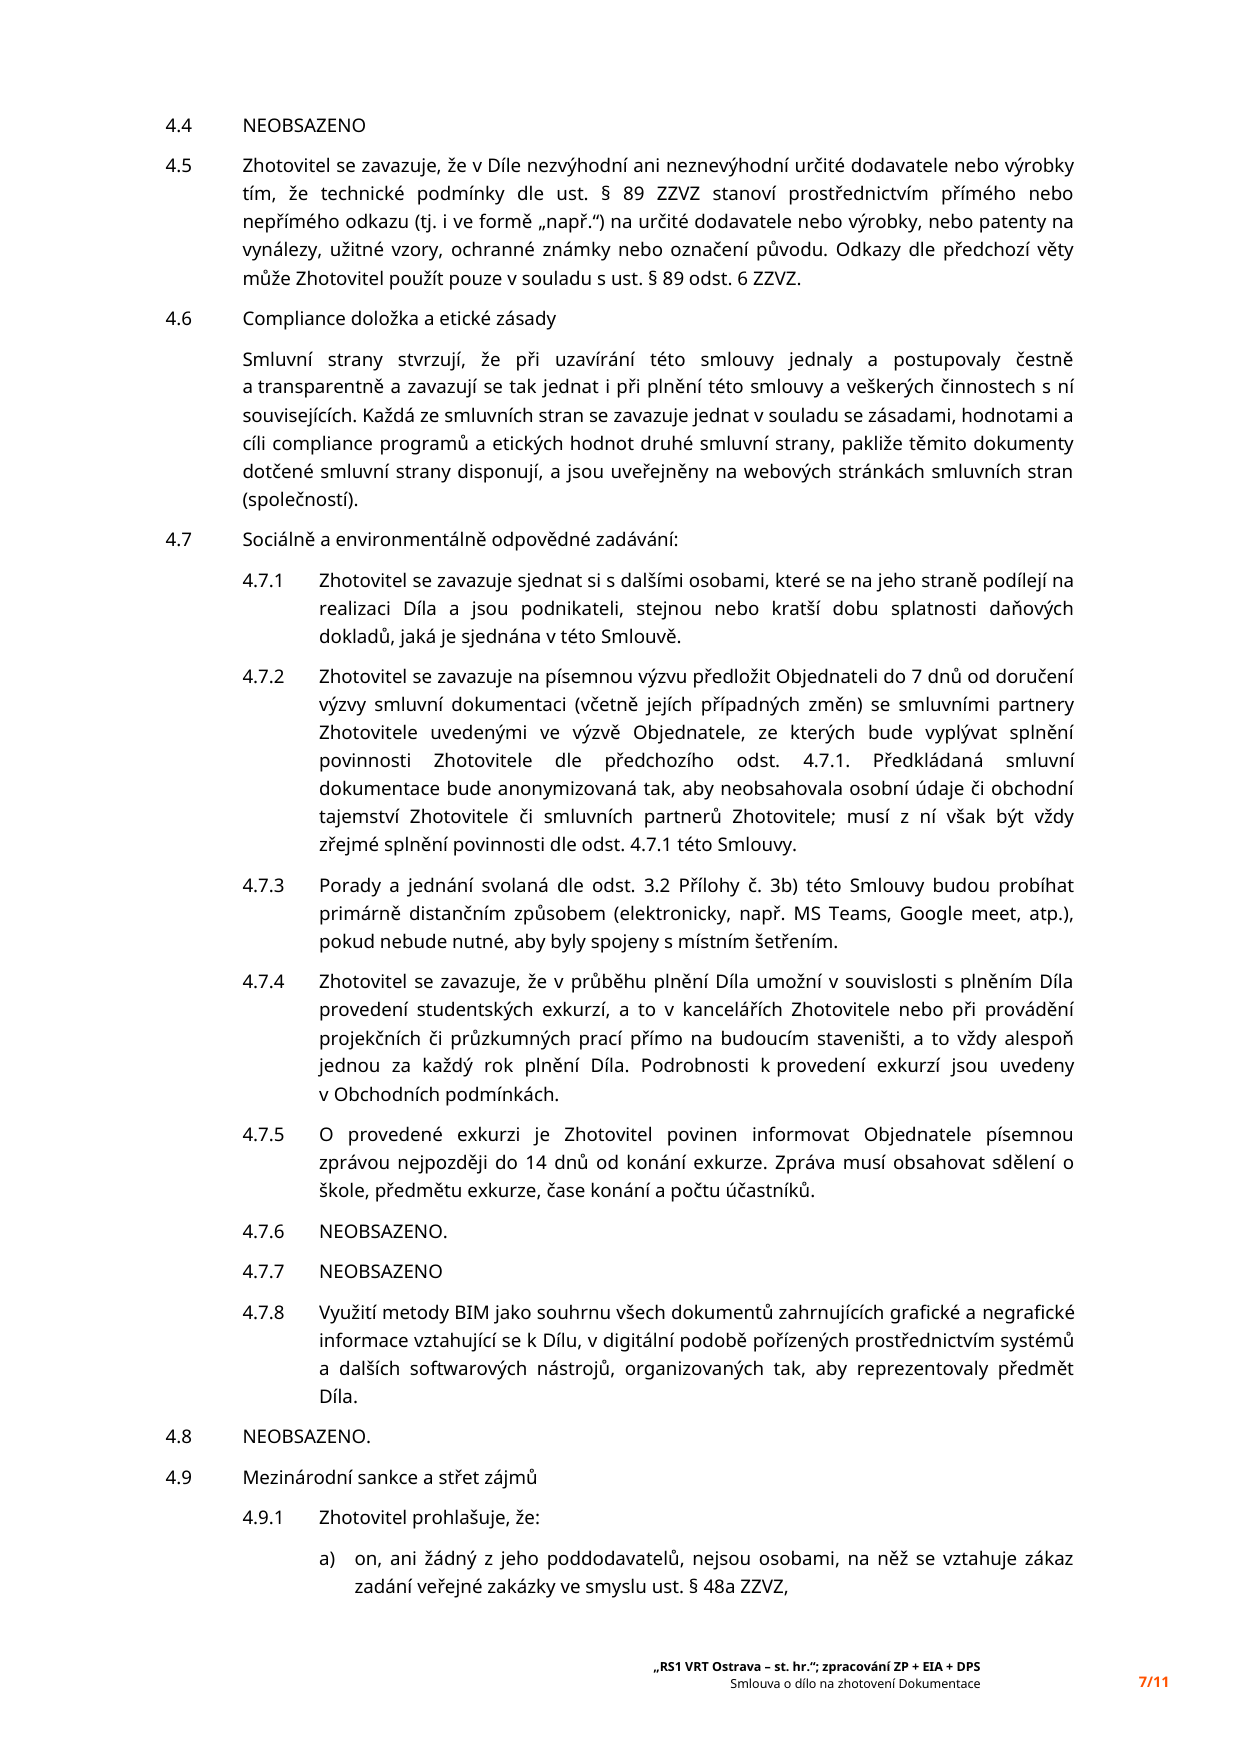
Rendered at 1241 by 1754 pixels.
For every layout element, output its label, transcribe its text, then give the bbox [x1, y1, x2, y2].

text Zhotovitel se zavazuje, že v průběhu plnění Díla umožní v souvislosti s plněním Díla provedení studentských exkurzí, a to v kancelářích Zhotovitele nebo při provádění projekčních či průzkumných prací přímo na budoucím staveništi, a to vždy alespoň jednou za každý rok plnění Díla. Podrobnosti k provedení exkurzí jsou uvedeny v Obchodních podmínkách. [242, 969, 1075, 1106]
list Smluvní strany stvrzují, že při uzavírání této smlouvy jednaly a postupovaly čestně a transparentně a zavazují se tak jednat i při plnění této smlouvy a veškerých činnostech s ní souvisejících. Každá ze smluvních stran se zavazuje jednat v souladu se zásadami, hodnotami a cíli compliance programů a etických hodnot druhé smluvní strany, pakliže těmito dokumenty dotčené smluvní strany disponují, a jsou uveřejněny na webových stránkách smluvních stran (společností). [242, 346, 1075, 511]
list on, ani žádný z jeho poddodavatelů, nejsou osobami, na něž se vztahuje zákaz zadání veřejné zakázky ve smyslu ust. § 48a ZZVZ, [319, 1545, 1075, 1599]
list Sociálně a environmentálně odpovědné zadávání: [165, 526, 1075, 552]
text Zhotovitel prohlašuje, že: [242, 1504, 1075, 1530]
text Využití metody BIM jako souhrnu všech dokumentů zahrnujících grafické a negrafické informace vztahující se k Dílu, v digitální podobě pořízených prostřednictvím systémů a dalších softwarových nástrojů, organizovaných tak, aby reprezentovaly předmět Díla. [242, 1299, 1075, 1408]
text Mezinárodní sankce a střet zájmů [165, 1464, 1075, 1489]
text Zhotovitel se zavazuje sjednat si s dalšími osobami, které se na jeho straně podílejí na realizaci Díla a jsou podnikateli, stejnou nebo kratší dobu splatnosti daňových dokladů, jaká je sjednána v této Smlouvě. [242, 567, 1075, 648]
text Compliance doložka a etické zásady [165, 305, 1075, 331]
text Porady a jednání svolaná dle odst. 3.2 Přílohy č. 3b) této Smlouvy budou probíhat primárně distančním způsobem (elektronicky, např. MS Teams, Google meet, atp.), pokud nebude nutné, aby byly spojeny s místním šetřením. [242, 872, 1075, 954]
text NEOBSAZENO [242, 1258, 1075, 1284]
text O provedené exkurzi je Zhotovitel povinen informovat Objednatele písemnou zprávou nejpozději do 14 dnů od konání exkurze. Zpráva musí obsahovat sdělení o škole, předmětu exkurze, čase konání a počtu účastníků. [242, 1121, 1075, 1203]
text Zhotovitel se zavazuje na písemnou výzvu předložit Objednateli do 7 dnů od doručení výzvy smluvní dokumentaci (včetně jejích případných změn) se smluvními partnery Zhotovitele uvedenými ve výzvě Objednatele, ze kterých bude vyplývat splnění povinnosti Zhotovitele dle předchozího odst. 4.7.1. Předkládaná smluvní dokumentace bude anonymizovaná tak, aby neobsahovala osobní údaje či obchodní tajemství Zhotovitele či smluvních partnerů Zhotovitele; musí z ní však být vždy zřejmé splnění povinnosti dle odst. 4.7.1 této Smlouvy. [242, 663, 1075, 857]
list Zhotovitel se zavazuje, že v Díle nezvýhodní ani neznevýhodní určité dodavatele nebo výrobky tím, že technické podmínky dle ust. § 89 ZZVZ stanoví prostřednictvím přímého nebo nepřímého odkazu (tj. i ve formě „např.“) na určité dodavatele nebo výrobky, nebo patenty na vynálezy, užitné vzory, ochranné známky nebo označení původu. Odkazy dle předchozí věty může Zhotovitel použít pouze v souladu s ust. § 89 odst. 6 ZZVZ. [165, 153, 1075, 290]
text NEOBSAZENO. [242, 1218, 1075, 1243]
text NEOBSAZENO. [165, 1423, 1075, 1449]
list NEOBSAZENO [165, 112, 1075, 138]
